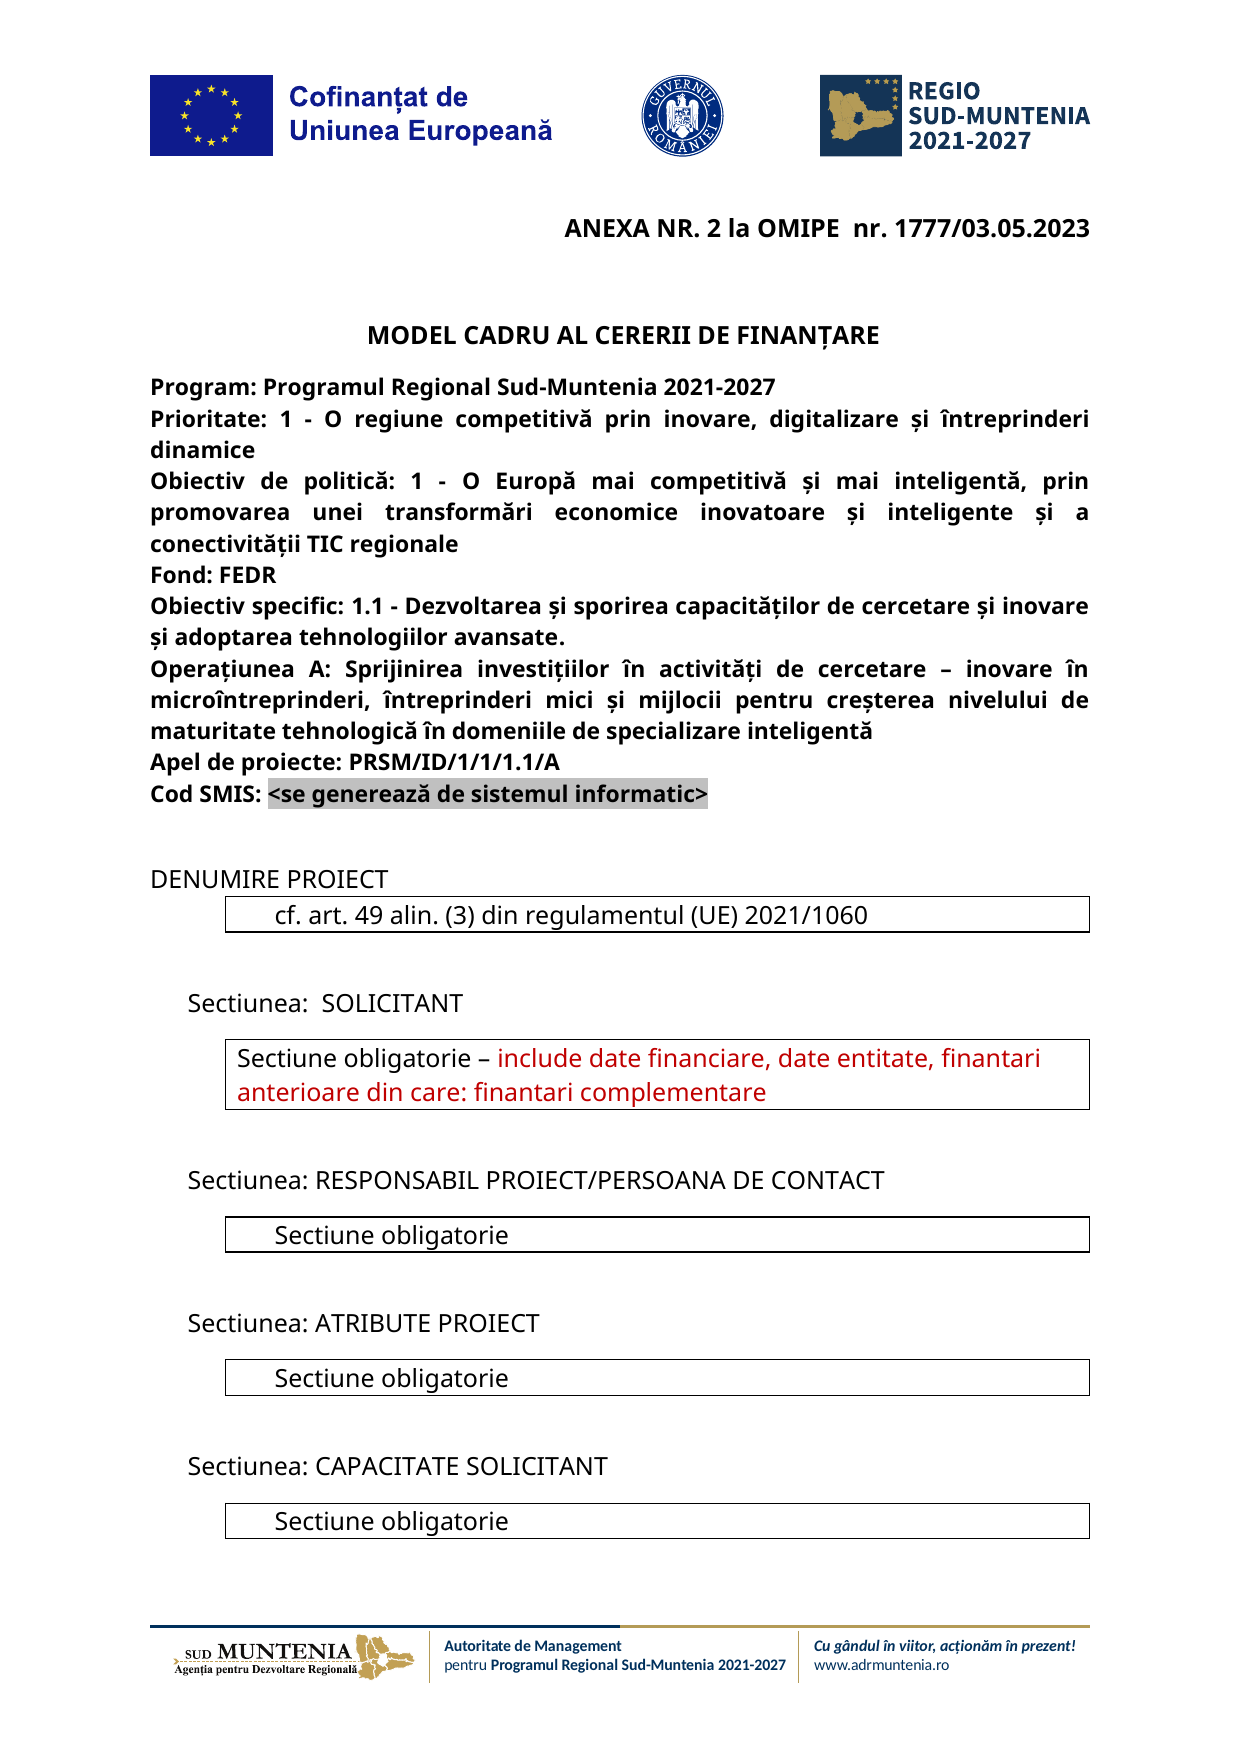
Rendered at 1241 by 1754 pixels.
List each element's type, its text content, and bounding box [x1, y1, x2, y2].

text Sectiunea: RESPONSABIL PROIECT/PERSOANA DE CONTACT [187, 1163, 1090, 1197]
table_header Sectiune obligatorie [226, 1218, 1089, 1251]
text DENUMIRE PROIECT [150, 862, 1090, 896]
text Sectiunea: SOLICITANT [187, 986, 1090, 1020]
text Obiectiv specific: 1.1 - Dezvoltarea și sporirea capacităților de cercetare și inovare și adoptarea tehnologiilor avansate. [150, 590, 1090, 652]
text MODEL CADRU AL CERERII DE FINANȚARE [150, 318, 1090, 352]
text Sectiunea: ATRIBUTE PROIECT [187, 1306, 1090, 1340]
text Prioritate: 1 - O regiune competitivă prin inovare, digitalizare și întreprinderi dinamice [150, 402, 1090, 465]
text Operațiunea A: Sprijinirea investițiilor în activități de cercetare – inovare în microîntreprinderi, întreprinderi mici și mijlocii pentru creșterea nivelului de maturitate tehnologică în domeniile de specializare inteligentă [150, 652, 1090, 746]
text Obiectiv de politică: 1 - O Europă mai competitivă și mai inteligentă, prin promovarea unei transformări economice inovatoare și inteligente și a conectivității TIC regionale [150, 465, 1090, 559]
table_header cf. art. 49 alin. (3) din regulamentul (UE) 2021/1060 [226, 897, 1089, 931]
table_header Sectiune obligatorie [226, 1360, 1089, 1394]
table_header Sectiune obligatorie [226, 1504, 1089, 1537]
text Cod SMIS: <se generează de sistemul informatic> [150, 777, 1090, 809]
text ANEXA NR. 2 la OMIPE nr. 1777/03.05.2023 [150, 211, 1090, 245]
text Apel de proiecte: PRSM/ID/1/1/1.1/A [150, 746, 1090, 777]
text Sectiunea: CAPACITATE SOLICITANT [187, 1449, 1090, 1483]
text Program: Programul Regional Sud-Muntenia 2021-2027 [150, 371, 1090, 402]
table_header Sectiune obligatorie – include date financiare, date entitate, finantari anterioare din care: finantari complementare [226, 1040, 1089, 1108]
text Fond: FEDR [150, 559, 1090, 590]
